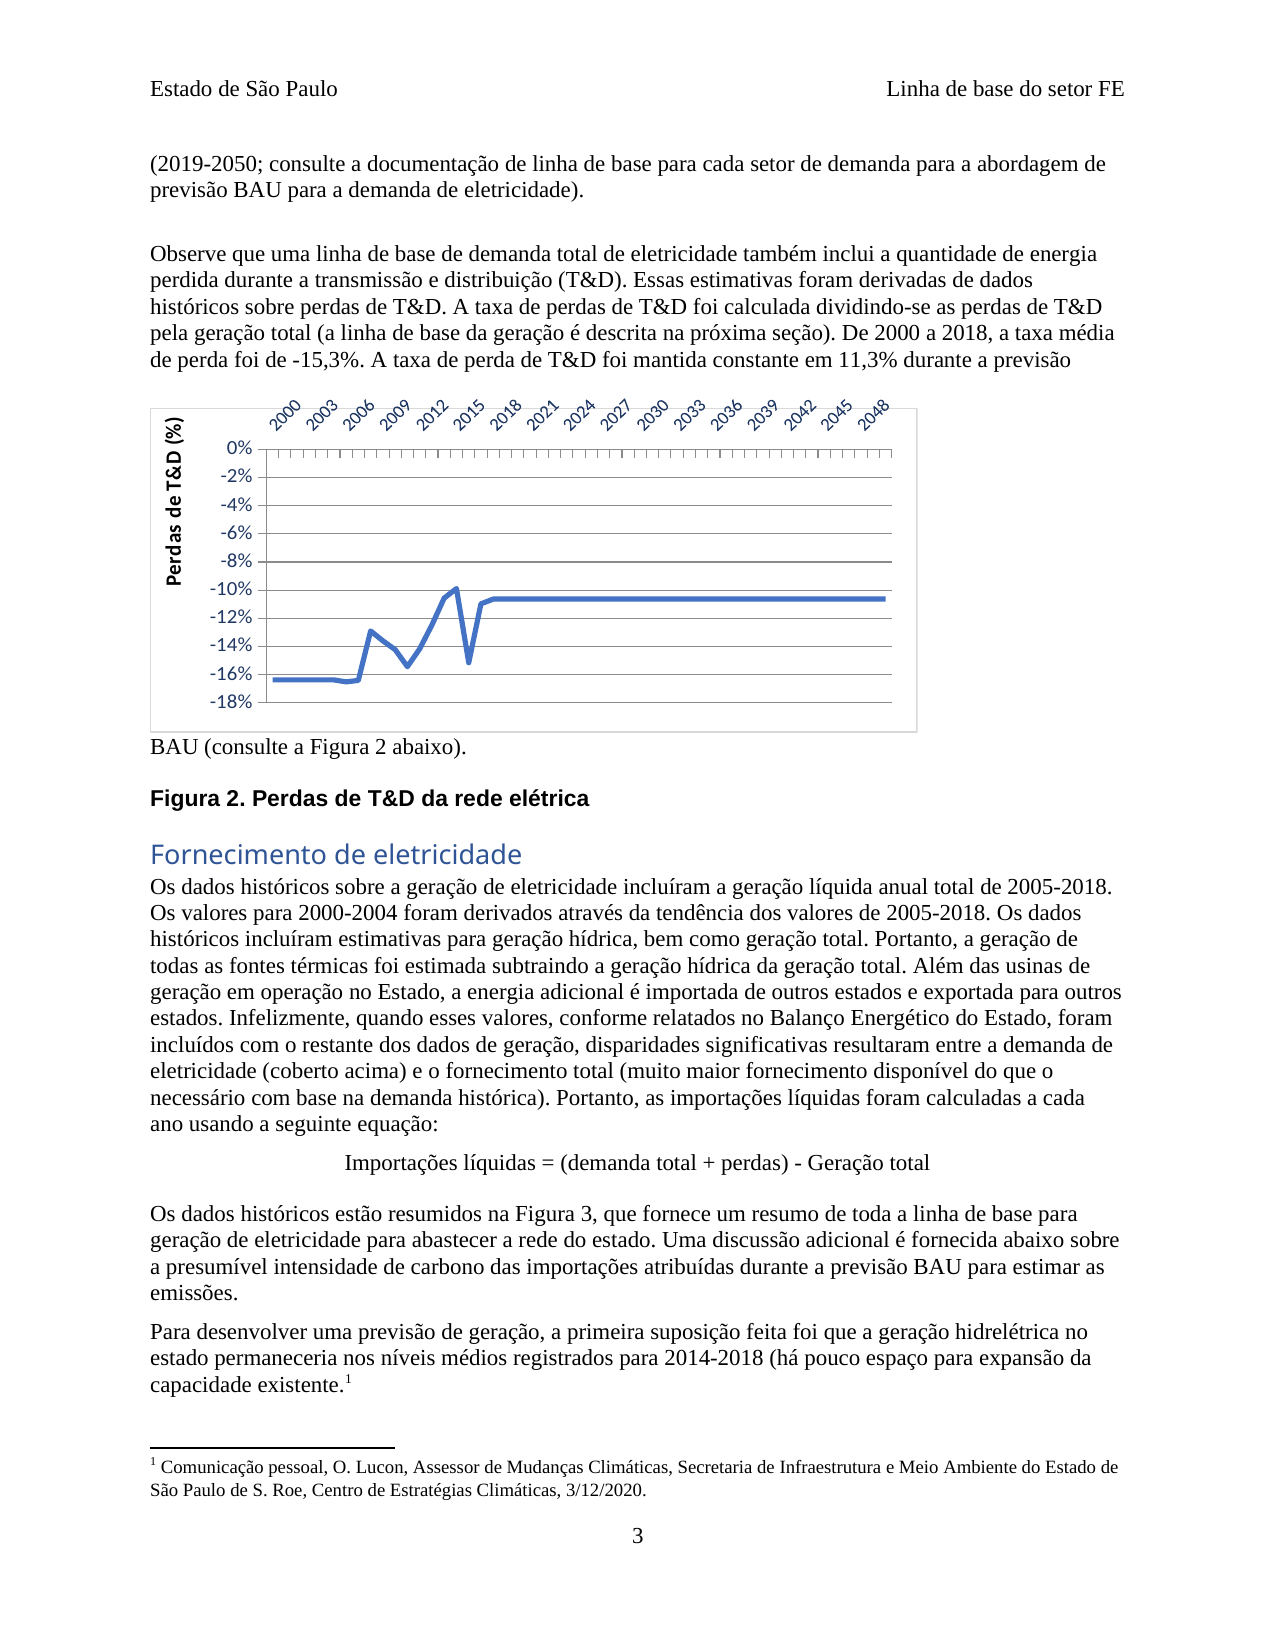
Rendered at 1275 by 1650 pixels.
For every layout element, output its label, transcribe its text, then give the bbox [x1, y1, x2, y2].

text Os dados históricos estão resumidos na Figura 3, que fornece um resumo de toda a linha de base para geração de eletricidade para abastecer a rede do estado. Uma discussão adicional é fornecida abaixo sobre a presumível intensidade de carbono das importações atribuídas durante a previsão BAU para estimar as emissões. [150, 1200, 1125, 1306]
text Os dados históricos sobre a geração de eletricidade incluíram a geração líquida anual total de 2005-2018. Os valores para 2000-2004 foram derivados através da tendência dos valores de 2005-2018. Os dados históricos incluíram estimativas para geração hídrica, bem como geração total. Portanto, a geração de todas as fontes térmicas foi estimada subtraindo a geração hídrica da geração total. Além das usinas de geração em operação no Estado, a energia adicional é importada de outros estados e exportada para outros estados. Infelizmente, quando esses valores, conforme relatados no Balanço Energético do Estado, foram incluídos com o restante dos dados de geração, disparidades significativas resultaram entre a demanda de eletricidade (coberto acima) e o fornecimento total (muito maior fornecimento disponível do que o necessário com base na demanda histórica). Portanto, as importações líquidas foram calculadas a cada ano usando a seguinte equação: [150, 873, 1125, 1136]
text Para desenvolver uma previsão de geração, a primeira suposição feita foi que a geração hidrelétrica no estado permaneceria nos níveis médios registrados para 2014-2018 (há pouco espaço para expansão da capacidade existente. [150, 1318, 1125, 1397]
text Importações líquidas = (demanda total + perdas) - Geração total [150, 1149, 1125, 1175]
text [150, 150, 1125, 203]
subtitle Figura 2. Perdas de T&D da rede elétrica [150, 784, 1125, 811]
text Observe que uma linha de base de demanda total de eletricidade também inclui a quantidade de energia perdida durante a transmissão e distribuição (T&D). Essas estimativas foram derivadas de dados históricos sobre perdas de T&D. A taxa de perdas de T&D foi calculada dividindo-se as perdas de T&D pela geração total (a linha de base da geração é descrita na próxima seção). De 2000 a 2018, a taxa média de perda foi de -15,3%. A taxa de perda de T&D foi mantida constante em 11,3% durante a previsão BAU (consulte a Figura 2 abaixo). [150, 240, 1125, 759]
subtitle Fornecimento de eletricidade [150, 836, 1125, 873]
